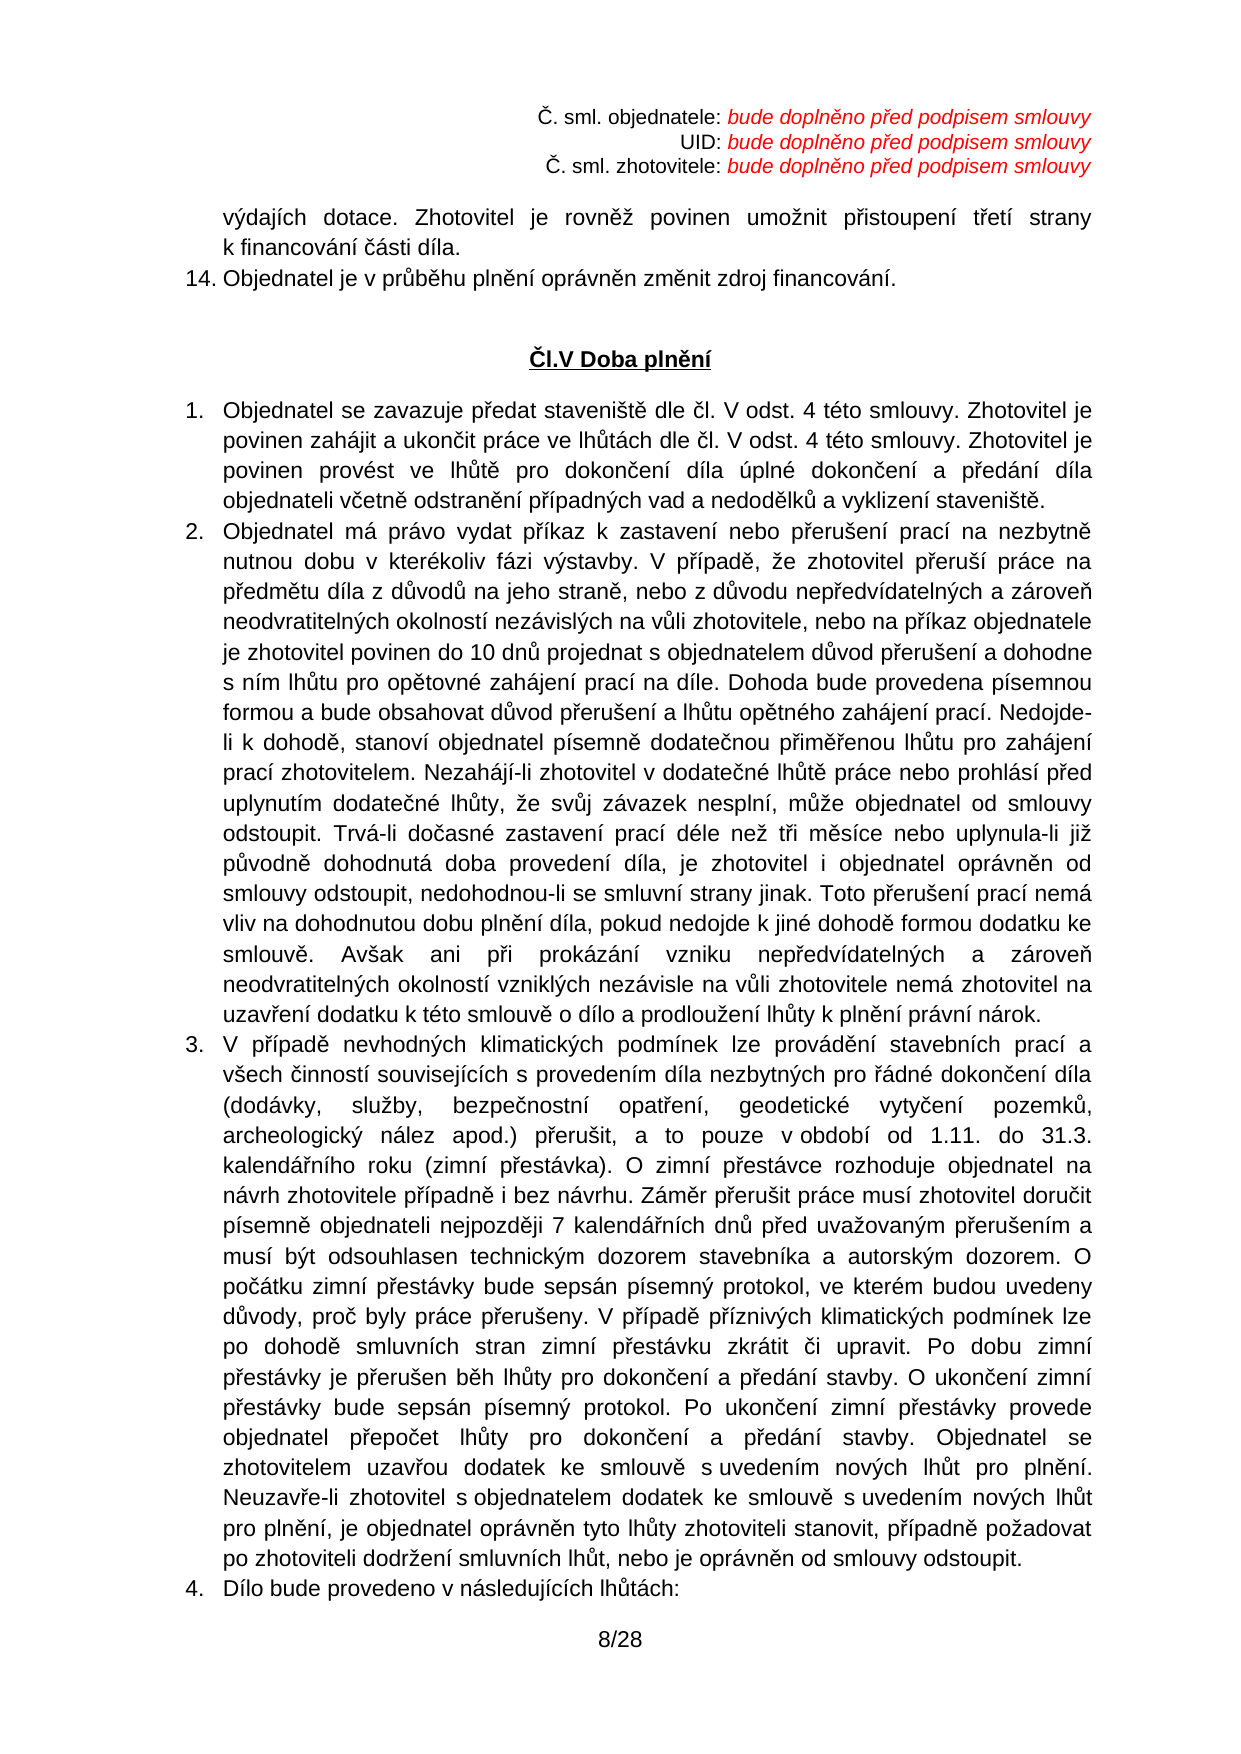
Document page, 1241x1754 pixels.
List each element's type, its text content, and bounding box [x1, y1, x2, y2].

list Objednatel je v průběhu plnění oprávněn změnit zdroj financování. [185, 264, 1093, 291]
list Objednatel se zavazuje předat staveniště dle čl. V odst. 4 této smlouvy. Zhotovitel je povinen zahájit a ukončit práce ve lhůtách dle čl. V odst. 4 této smlouvy. Zhotovitel je povinen provést ve lhůtě pro dokončení díla úplné dokončení a předání díla objednateli včetně odstranění případných vad a nedodělků a vyklizení staveniště. [185, 397, 1093, 514]
list Dílo bude provedeno v následujících lhůtách: [185, 1575, 1093, 1601]
list Objednatel má právo vydat příkaz k zastavení nebo přerušení prací na nezbytně nutnou dobu v kterékoliv fázi výstavby. V případě, že zhotovitel přeruší práce na předmětu díla z důvodů na jeho straně, nebo z důvodu nepředvídatelných a zároveň neodvratitelných okolností nezávislých na vůli zhotovitele, nebo na příkaz objednatele je zhotovitel povinen do 10 dnů projednat s objednatelem důvod přerušení a dohodne s ním lhůtu pro opětovné zahájení prací na díle. Dohoda bude provedena písemnou formou a bude obsahovat důvod přerušení a lhůtu opětného zahájení prací. Nedojde-li k dohodě, stanoví objednatel písemně dodatečnou přiměřenou lhůtu pro zahájení prací zhotovitelem. Nezahájí-li zhotovitel v dodatečné lhůtě práce nebo prohlásí před uplynutím dodatečné lhůty, že svůj závazek nesplní, může objednatel od smlouvy odstoupit. Trvá-li dočasné zastavení prací déle než tři měsíce nebo uplynula-li již původně dohodnutá doba provedení díla, je zhotovitel i objednatel oprávněn od smlouvy odstoupit, nedohodnou-li se smluvní strany jinak. Toto přerušení prací nemá vliv na dohodnutou dobu plnění díla, pokud nedojde k jiné dohodě formou dodatku ke smlouvě. Avšak ani při prokázání vzniku nepředvídatelných a zároveň neodvratitelných okolností vzniklých nezávisle na vůli zhotovitele nemá zhotovitel na uzavření dodatku k této smlouvě o dílo a prodloužení lhůty k plnění právní nárok. [185, 518, 1093, 1027]
list V případě nevhodných klimatických podmínek lze provádění stavebních prací a všech činností souvisejících s provedením díla nezbytných pro řádné dokončení díla (dodávky, služby, bezpečnostní opatření, geodetické vytyčení pozemků, archeologický nález apod.) přerušit, a to pouze v období od 1.11. do 31.3. kalendářního roku (zimní přestávka). O zimní přestávce rozhoduje objednatel na návrh zhotovitele případně i bez návrhu. Záměr přerušit práce musí zhotovitel doručit písemně objednateli nejpozději 7 kalendářních dnů před uvažovaným přerušením a musí být odsouhlasen technickým dozorem stavebníka a autorským dozorem. O počátku zimní přestávky bude sepsán písemný protokol, ve kterém budou uvedeny důvody, proč byly práce přerušeny. V případě příznivých klimatických podmínek lze po dohodě smluvních stran zimní přestávku zkrátit či upravit. Po dobu zimní přestávky je přerušen běh lhůty pro dokončení a předání stavby. O ukončení zimní přestávky bude sepsán písemný protokol. Po ukončení zimní přestávky provede objednatel přepočet lhůty pro dokončení a předání stavby. Objednatel se zhotovitelem uzavřou dodatek ke smlouvě s uvedením nových lhůt pro plnění. Neuzavře-li zhotovitel s objednatelem dodatek ke smlouvě s uvedením nových lhůt pro plnění, je objednatel oprávněn tyto lhůty zhotoviteli stanovit, případně požadovat po zhotoviteli dodržení smluvních lhůt, nebo je oprávněn od smlouvy odstoupit. [185, 1031, 1093, 1571]
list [185, 204, 1093, 261]
text Čl.V Doba plnění [148, 346, 1093, 372]
